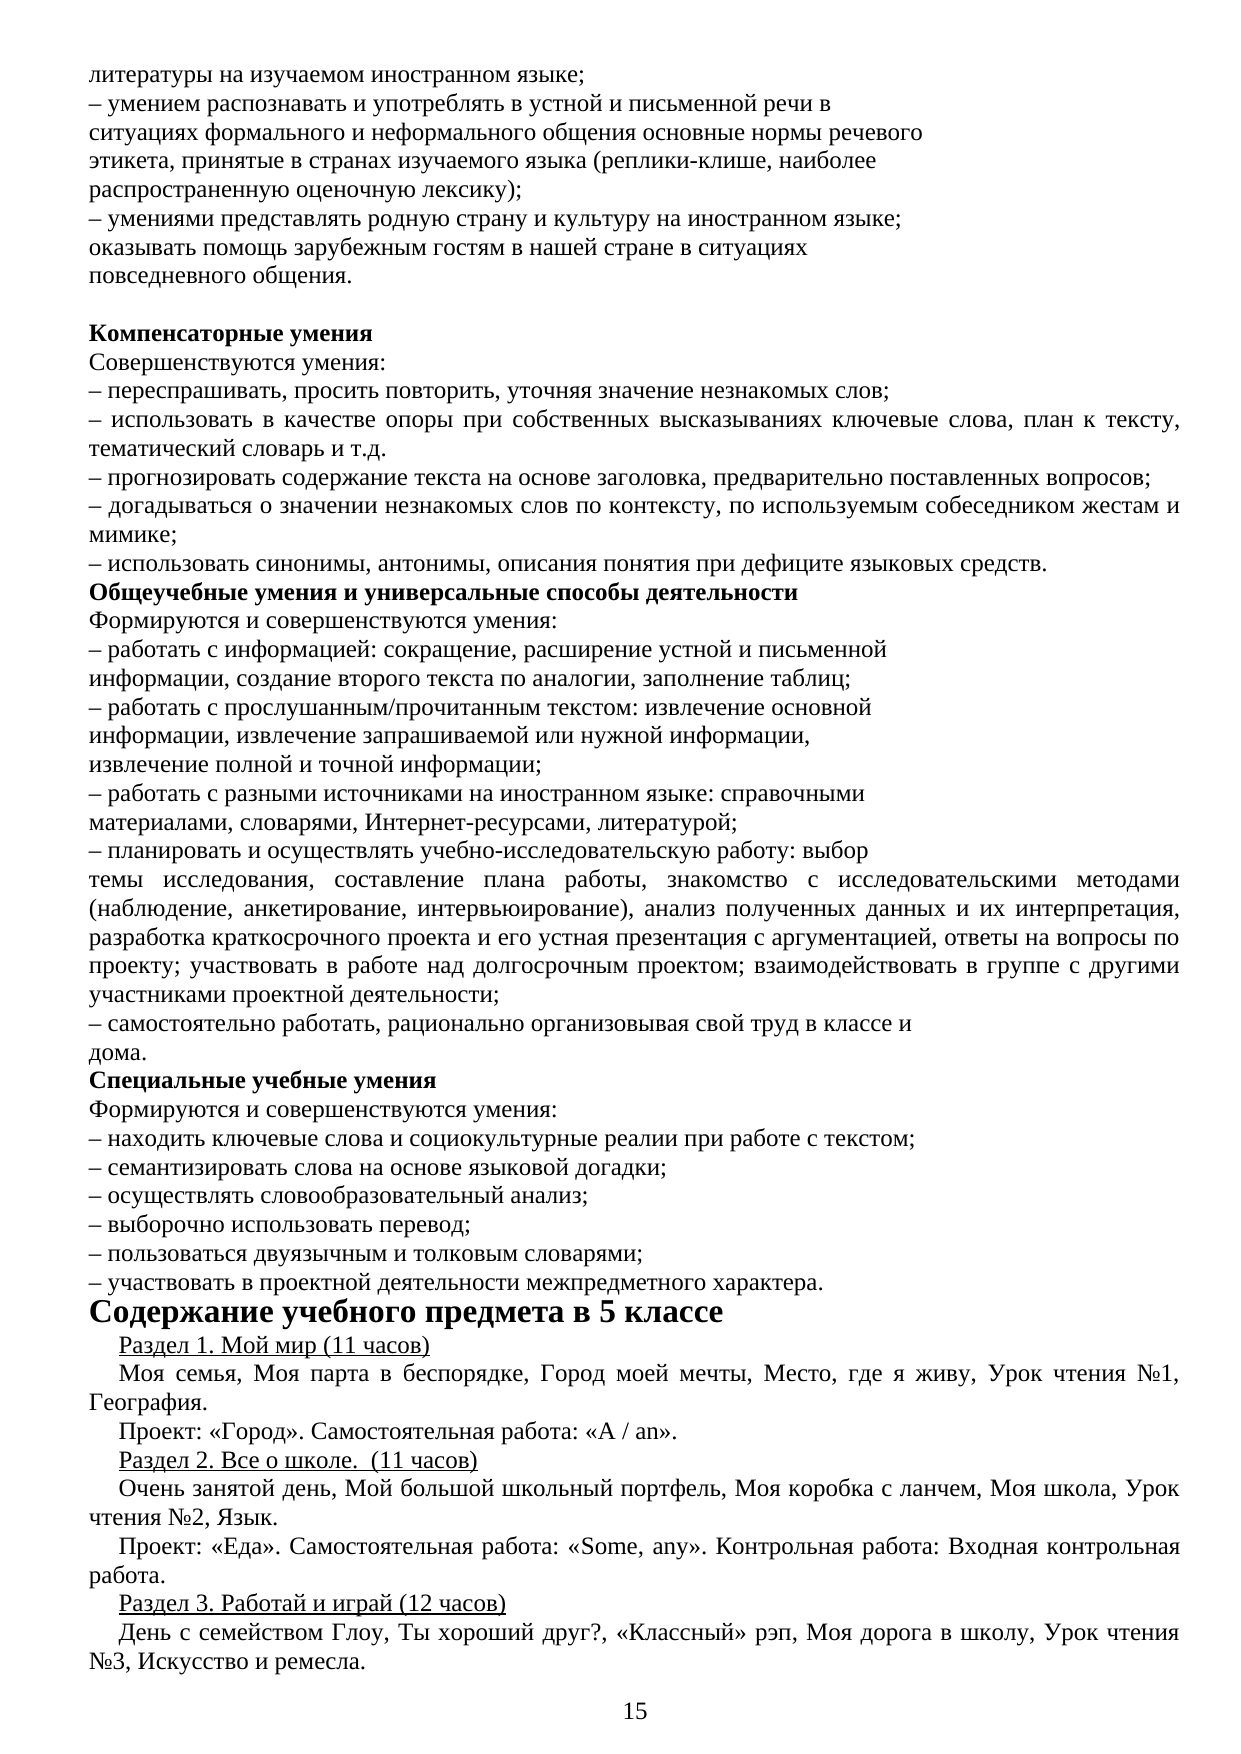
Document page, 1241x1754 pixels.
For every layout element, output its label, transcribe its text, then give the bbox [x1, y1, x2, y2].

text – работать с прослушанным/прочитанным текстом: извлечение основной [89, 692, 1181, 720]
text – переспрашивать, просить повторить, уточняя значение незнакомых слов; [89, 375, 1181, 404]
text – пользоваться двуязычным и толковым словарями; [89, 1238, 1181, 1267]
text Раздел 3. Работай и играй (12 часов) [89, 1588, 1181, 1617]
text – осуществлять словообразовательный анализ; [89, 1180, 1181, 1209]
text – работать с разными источниками на иностранном языке: справочными [89, 778, 1181, 807]
text Раздел 1. Мой мир (11 часов) [89, 1330, 1181, 1358]
text информации, создание второго текста по аналогии, заполнение таблиц; [89, 663, 1181, 692]
text Формируются и совершенствуются умения: [89, 1094, 1181, 1123]
text темы исследования, составление плана работы, знакомство с исследовательскими методами (наблюдение, анкетирование, интервьюирование), анализ полученных данных и их интерпретация, разработка краткосрочного проекта и его устная презентация с аргументацией, ответы на вопросы по проекту; участвовать в работе над долгосрочным проектом; взаимодействовать в группе с другими участниками проектной деятельности; [89, 864, 1181, 1008]
text Совершенствуются умения: [89, 347, 1181, 375]
text Проект: «Город». Самостоятельная работа: «A / an». [89, 1416, 1181, 1445]
text ситуациях формального и неформального общения основные нормы речевого [89, 117, 1181, 145]
text Формируются и совершенствуются умения: [89, 605, 1181, 634]
text материалами, словарями, Интернет-ресурсами, литературой; [89, 807, 1181, 835]
text Очень занятой день, Мой большой школьный портфель, Моя коробка с ланчем, Моя школа, Урок чтения №2, Язык. [89, 1473, 1181, 1531]
text – догадываться о значении незнакомых слов по контексту, по используемым собеседником жестам и мимике; [89, 490, 1181, 548]
text Специальные учебные умения [89, 1065, 1181, 1094]
text – работать с информацией: сокращение, расширение устной и письменной [89, 634, 1181, 663]
text – находить ключевые слова и социокультурные реалии при работе с текстом; [89, 1123, 1181, 1152]
text повседневного общения. [89, 260, 1181, 289]
text – прогнозировать содержание текста на основе заголовка, предварительно поставленных вопросов; [89, 462, 1181, 490]
text – планировать и осуществлять учебно-исследовательскую работу: выбор [89, 835, 1181, 864]
text – участвовать в проектной деятельности межпредметного характера. [89, 1267, 1181, 1295]
text – выборочно использовать перевод; [89, 1209, 1181, 1238]
text этикета, принятые в странах изучаемого языка (реплики-клише, наиболее [89, 145, 1181, 174]
text День с семейством Глоу, Ты хороший друг?, «Классный» рэп, Моя дорога в школу, Урок чтения №3, Искусство и ремесла. [89, 1617, 1181, 1675]
text – самостоятельно работать, рационально организовывая свой труд в классе и [89, 1008, 1181, 1037]
text распространенную оценочную лексику); [89, 174, 1181, 203]
text – использовать в качестве опоры при собственных высказываниях ключевые слова, план к тексту, тематический словарь и т.д. [89, 404, 1181, 462]
text Содержание учебного предмета в 5 классе [89, 1295, 1181, 1330]
text информации, извлечение запрашиваемой или нужной информации, [89, 720, 1181, 749]
text Компенсаторные умения [89, 318, 1181, 347]
text дома. [89, 1037, 1181, 1065]
text – умениями представлять родную страну и культуру на иностранном языке; [89, 203, 1181, 232]
text Моя семья, Моя парта в беспорядке, Город моей мечты, Место, где я живу, Урок чтения №1, География. [89, 1358, 1181, 1416]
text Общеучебные умения и универсальные способы деятельности [89, 577, 1181, 605]
text литературы на изучаемом иностранном языке; [89, 59, 1181, 88]
text – семантизировать слова на основе языковой догадки; [89, 1152, 1181, 1180]
text – использовать синонимы, антонимы, описания понятия при дефиците языковых средств. [89, 548, 1181, 577]
text – умением распознавать и употреблять в устной и письменной речи в [89, 88, 1181, 117]
text оказывать помощь зарубежным гостям в нашей стране в ситуациях [89, 232, 1181, 260]
text Проект: «Еда». Самостоятельная работа: «Some, any». Контрольная работа: Входная контрольная работа. [89, 1531, 1181, 1588]
text Раздел 2. Все о школе. (11 часов) [89, 1445, 1181, 1473]
text извлечение полной и точной информации; [89, 749, 1181, 778]
